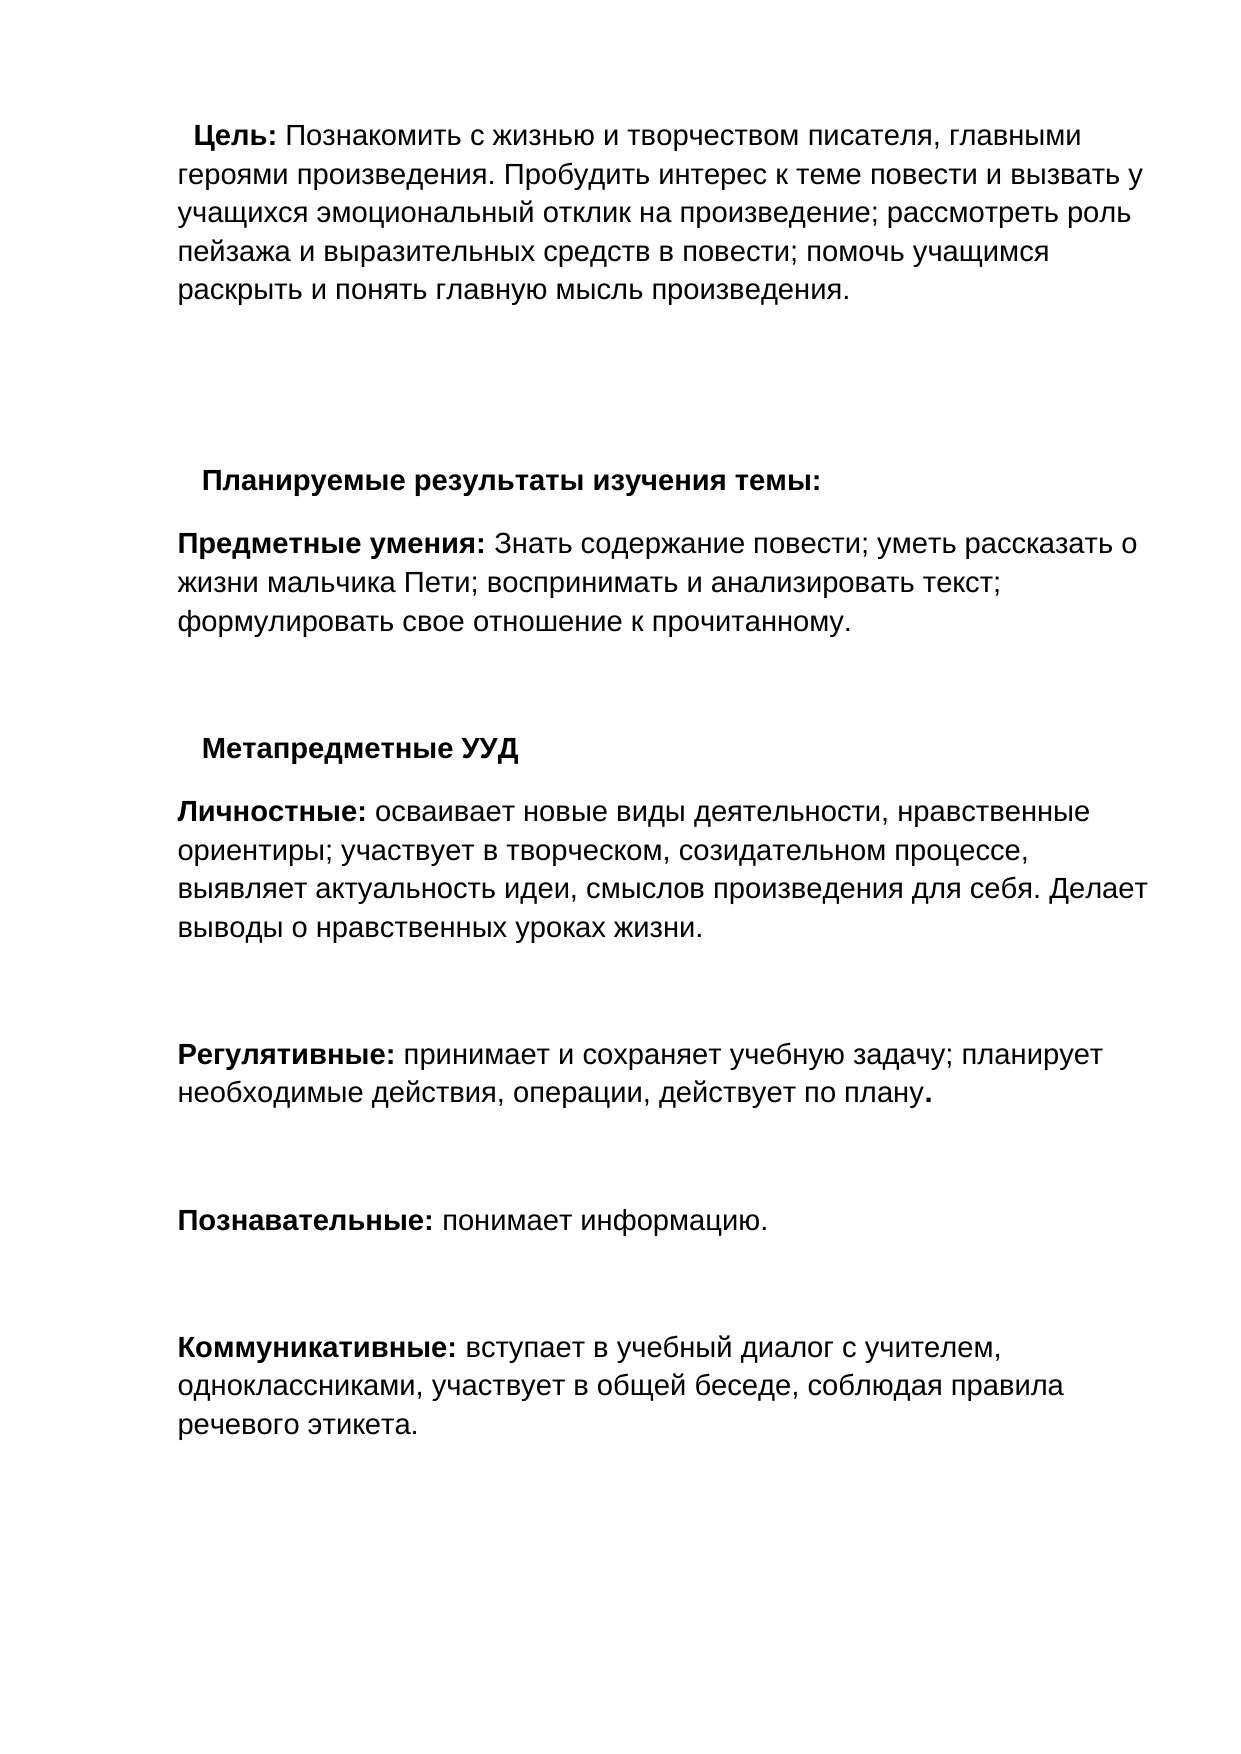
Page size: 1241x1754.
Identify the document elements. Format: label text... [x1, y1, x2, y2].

text Познавательные: понимает информацию. [177, 1202, 1152, 1236]
text Метапредметные УУД [177, 731, 1152, 764]
text Планируемые результаты изучения темы: [177, 463, 1152, 496]
text Личностные: осваивает новые виды деятельности, нравственные ориентиры; участвует в творческом, созидательном процессе, выявляет актуальность идеи, смыслов произведения для себя. Делает выводы о нравственных уроках жизни. [177, 794, 1152, 943]
text Цель: Познакомить с жизнью и творчеством писателя, главными героями произведения. Пробудить интерес к теме повести и вызвать у учащихся эмоциональный отклик на произведение; рассмотреть роль пейзажа и выразительных средств в повести; помочь учащимся раскрыть и понять главную мысль произведения. [177, 118, 1152, 306]
text Коммуникативные: вступает в учебный диалог с учителем, одноклассниками, участвует в общей беседе, соблюдая правила речевого этикета. [177, 1329, 1152, 1440]
text Предметные умения: Знать содержание повести; уметь рассказать о жизни мальчика Пети; воспринимать и анализировать текст; формулировать свое отношение к прочитанному. [177, 526, 1152, 637]
text Регулятивные: принимает и сохраняет учебную задачу; планирует необходимые действия, операции, действует по плану. [177, 1037, 1152, 1109]
